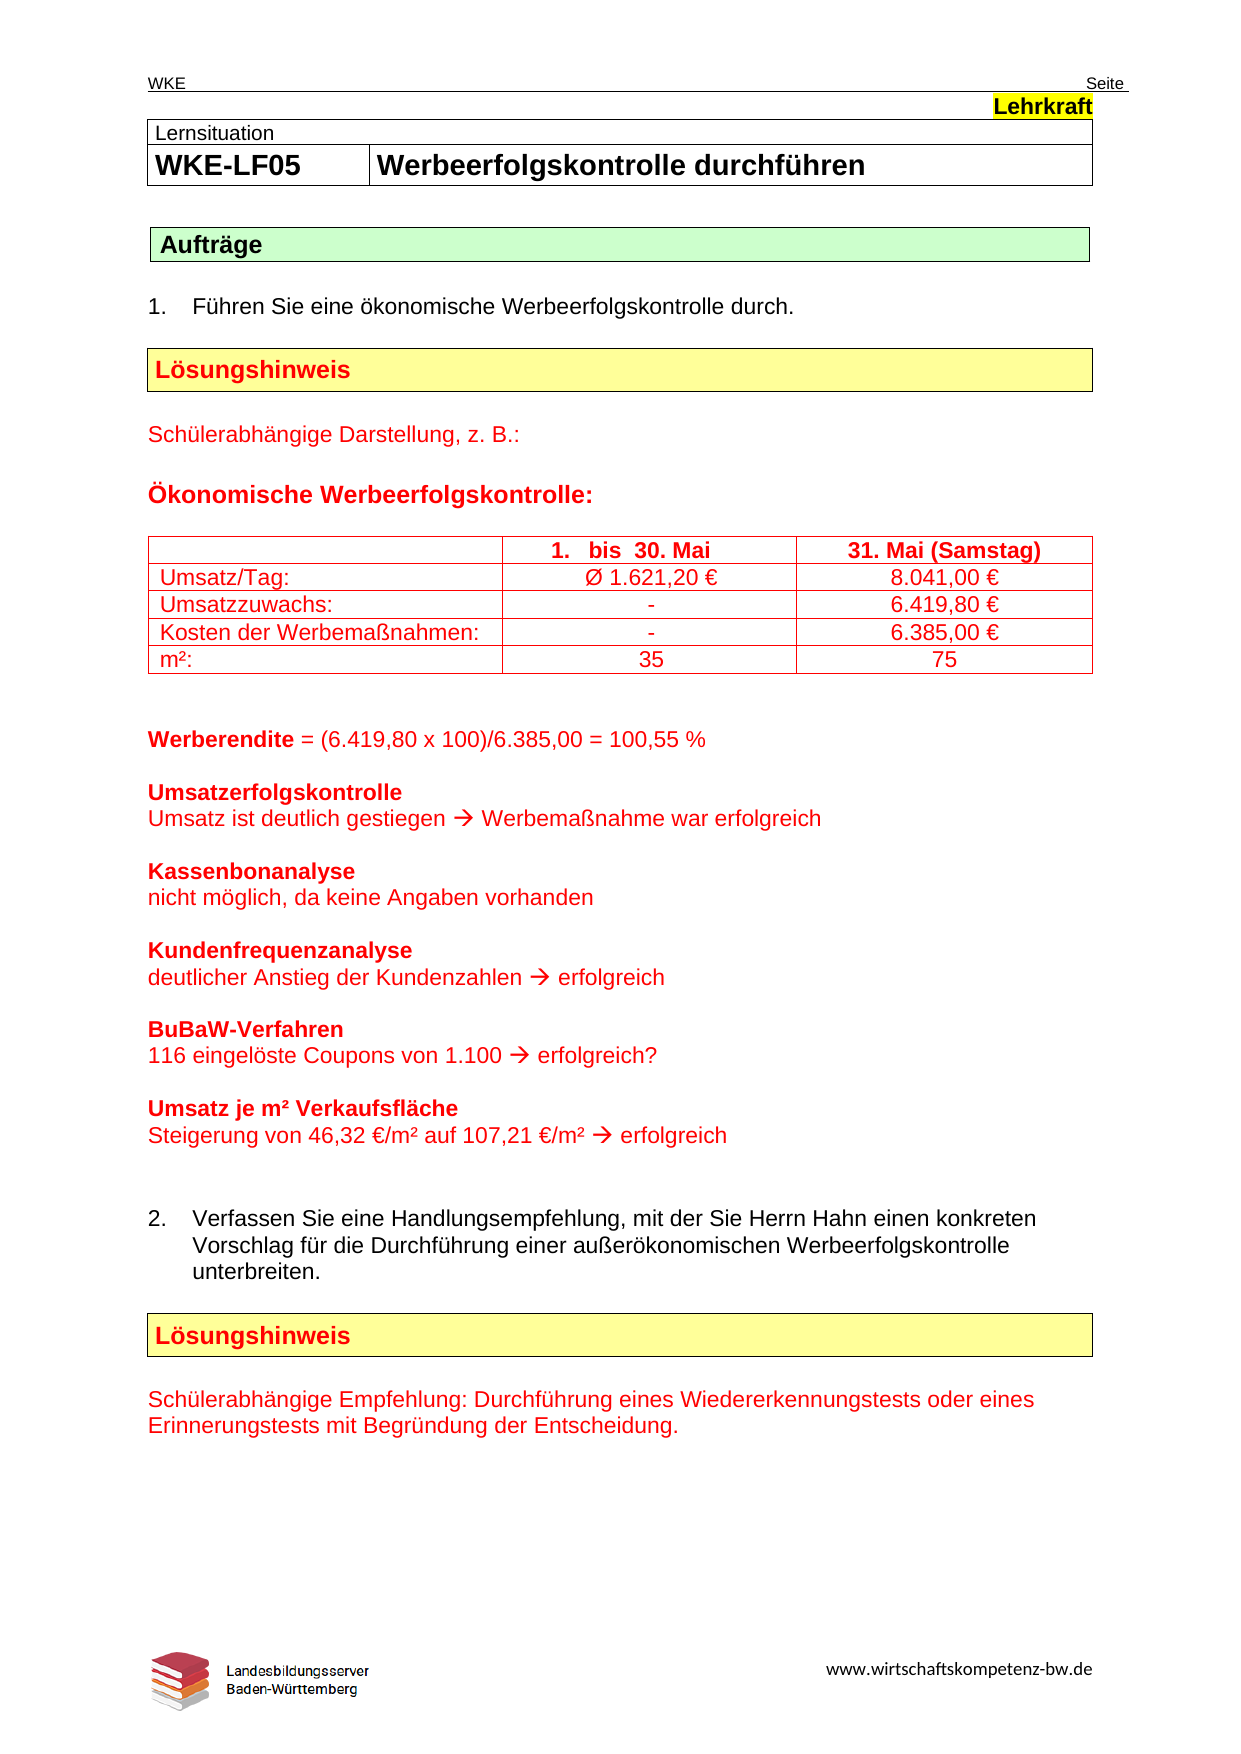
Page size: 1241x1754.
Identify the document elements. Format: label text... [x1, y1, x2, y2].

text Umsatzerfolgskontrolle [148, 779, 1092, 805]
table_cell - [503, 591, 796, 618]
table_cell - [503, 619, 796, 645]
table_header bis 30. Mai [503, 537, 796, 563]
text Kundenfrequenzanalyse [148, 937, 1092, 963]
text deutlicher Anstieg der Kundenzahlen erfolgreich [148, 963, 1092, 990]
text Steigerung von 46,32 €/m² auf 107,21 €/m² erfolgreich [148, 1122, 1092, 1148]
text nicht möglich, da keine Angaben vorhanden [148, 884, 1092, 911]
text Schülerabhängige Darstellung, z. B.: [148, 421, 1092, 447]
table_cell m²: [149, 646, 502, 672]
table_header Lösungshinweis [148, 1314, 1092, 1356]
table_cell Werbeerfolgskontrolle durchführen [370, 145, 1092, 185]
text Schülerabhängige Empfehlung: Durchführung eines Wiedererkennungstests oder eines Erinnerungstests mit Begründung der Entscheidung. [148, 1386, 1092, 1439]
picture [141, 1641, 376, 1716]
table_header [149, 537, 502, 563]
table_cell Ø 1.621,20 € [503, 564, 796, 590]
table_cell Umsatzzuwachs: [149, 591, 502, 618]
table_header Lösungshinweis [148, 349, 1092, 391]
text Aufträge [151, 228, 1089, 261]
text Umsatz ist deutlich gestiegen Werbemaßnahme war erfolgreich [148, 805, 1092, 832]
list Verfassen Sie eine Handlungsempfehlung, mit der Sie Herrn Hahn einen konkreten Vorschlag für die Durchführung einer außerökonomischen Werbeerfolgskontrolle unterbreiten. [148, 1205, 1092, 1284]
table_header 31. Mai (Samstag) [797, 537, 1092, 563]
list Führen Sie eine ökonomische Werbeerfolgskontrolle durch. [148, 293, 1092, 319]
text Werberendite = (6.419,80 x 100)/6.385,00 = 100,55 % [148, 726, 1092, 753]
text Kassenbonanalyse [148, 858, 1092, 884]
table_cell 8.041,00 € [797, 564, 1092, 590]
text Umsatz je m² Verkaufsfläche [148, 1095, 1092, 1122]
text Ökonomische Werbeerfolgskontrolle: [148, 480, 1092, 509]
text 116 eingelöste Coupons von 1.100 erfolgreich? [148, 1042, 1092, 1069]
table_cell WKE-LF05 [148, 145, 369, 185]
table_header Lernsituation [148, 120, 1092, 144]
table_cell 6.419,80 € [797, 591, 1092, 618]
text BuBaW-Verfahren [148, 1016, 1092, 1042]
table_cell 35 [503, 646, 796, 672]
table_cell Umsatz/Tag: [149, 564, 502, 590]
table_cell 6.385,00 € [797, 619, 1092, 645]
table_cell Kosten der Werbemaßnahmen: [149, 619, 502, 645]
table_cell 75 [797, 646, 1092, 672]
